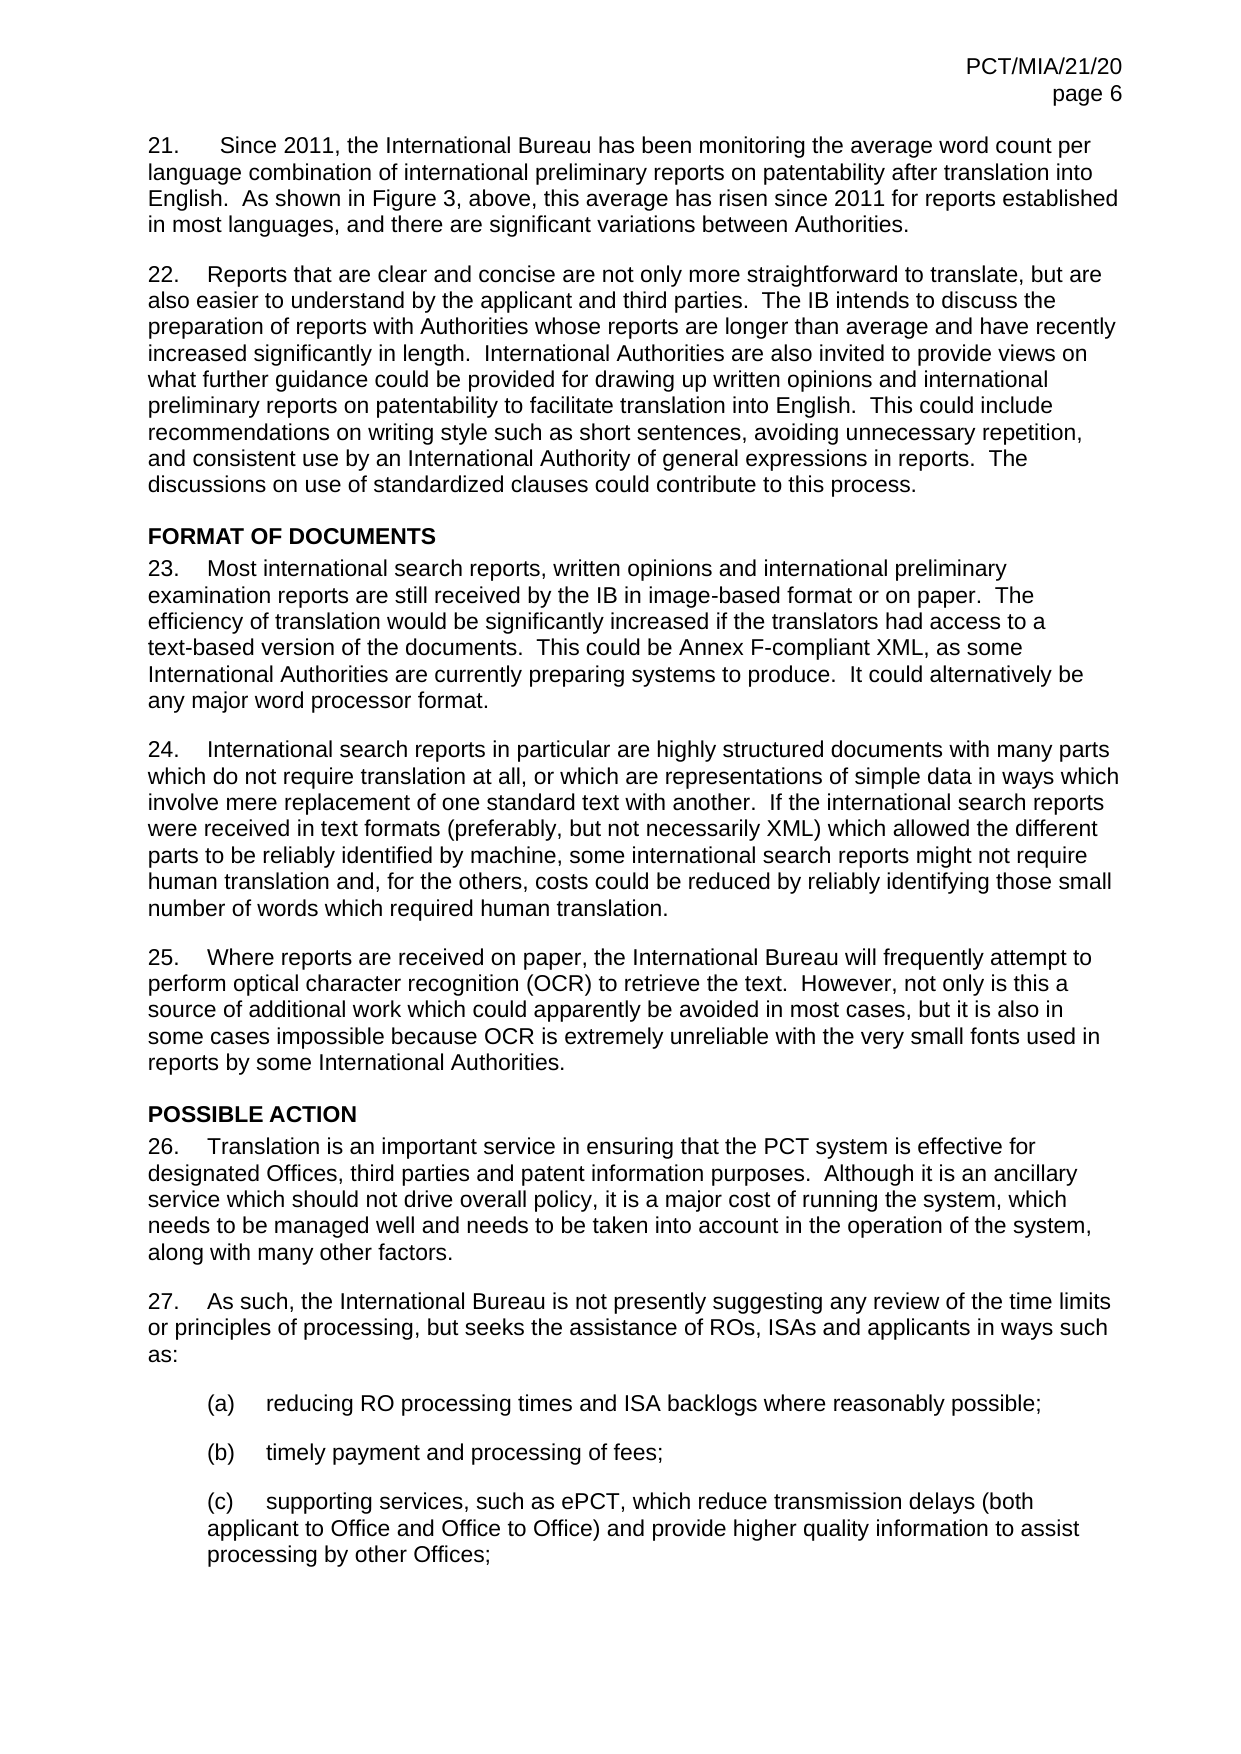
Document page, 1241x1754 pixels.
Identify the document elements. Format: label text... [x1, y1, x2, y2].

text International search reports in particular are highly structured documents with many parts which do not require translation at all, or which are representations of simple data in ways which involve mere replacement of one standard text with another. If the international search reports were received in text formats (preferably, but not necessarily XML) which allowed the different parts to be reliably identified by machine, some international search reports might not require human translation and, for the others, costs could be reduced by reliably identifying those small number of words which required human translation. [148, 736, 1122, 921]
list timely payment and processing of fees; [207, 1439, 1122, 1465]
text Translation is an important service in ensuring that the PCT system is effective for designated Offices, third parties and patent information purposes. Although it is an ancillary service which should not drive overall policy, it is a major cost of running the system, which needs to be managed well and needs to be taken into account in the operation of the system, along with many other factors. [148, 1133, 1122, 1265]
text Most international search reports, written opinions and international preliminary examination reports are still received by the IB in image-based format or on paper. The efficiency of translation would be significantly increased if the translators had access to a text-based version of the documents. This could be Annex F-compliant XML, as some International Authorities are currently preparing systems to produce. It could alternatively be any major word processor format. [148, 555, 1122, 713]
subtitle Possible Action [148, 1101, 1122, 1127]
text Reports that are clear and concise are not only more straightforward to translate, but are also easier to understand by the applicant and third parties. The IB intends to discuss the preparation of reports with Authorities whose reports are longer than average and have recently increased significantly in length. International Authorities are also invited to provide views on what further guidance could be provided for drawing up written opinions and international preliminary reports on patentability to facilitate translation into English. This could include recommendations on writing style such as short sentences, avoiding unnecessary repetition, and consistent use by an International Authority of general expressions in reports. The discussions on use of standardized clauses could contribute to this process. [148, 261, 1122, 498]
text Where reports are received on paper, the International Bureau will frequently attempt to perform optical character recognition (OCR) to retrieve the text. However, not only is this a source of additional work which could apparently be avoided in most cases, but it is also in some cases impossible because OCR is extremely unreliable with the very small fonts used in reports by some International Authorities. [148, 944, 1122, 1076]
list reducing RO processing times and ISA backlogs where reasonably possible; [207, 1390, 1122, 1416]
list supporting services, such as ePCT, which reduce transmission delays (both applicant to Office and Office to Office) and provide higher quality information to assist processing by other Offices; [207, 1488, 1122, 1567]
text As such, the International Bureau is not presently suggesting any review of the time limits or principles of processing, but seeks the assistance of ROs, ISAs and applicants in ways such as: [148, 1288, 1122, 1367]
text Since 2011, the International Bureau has been monitoring the average word count per language combination of international preliminary reports on patentability after translation into English. As shown in Figure 3, above, this average has risen since 2011 for reports established in most languages, and there are significant variations between Authorities. [148, 132, 1122, 238]
subtitle Format of Documents [148, 523, 1122, 549]
